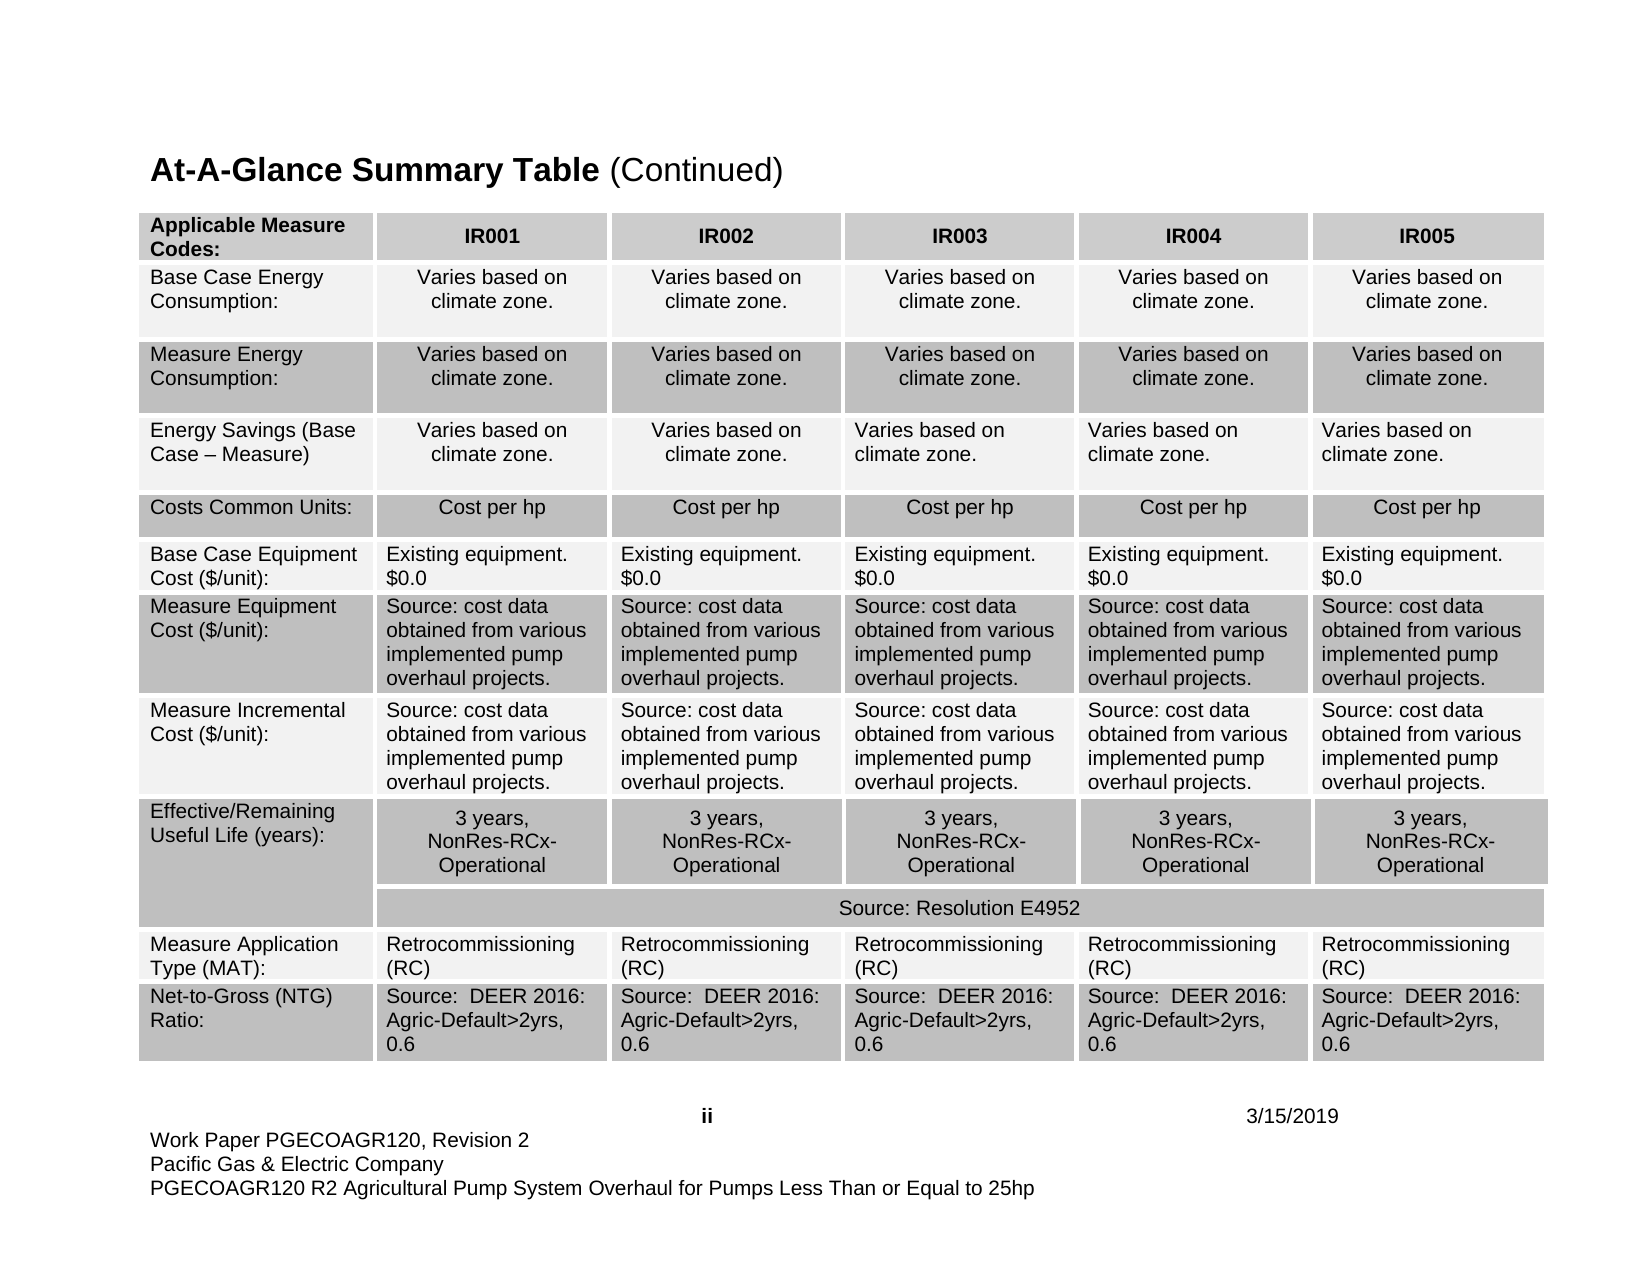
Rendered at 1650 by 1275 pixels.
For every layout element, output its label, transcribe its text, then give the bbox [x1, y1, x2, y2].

table_header IR001 [377, 213, 607, 260]
table_cell Existing equipment. $0.0 [845, 542, 1074, 590]
table_cell Varies based on climate zone. [377, 418, 607, 490]
table_cell Net-to-Gross (NTG) Ratio: [139, 984, 373, 1061]
table_cell Varies based on climate zone. [612, 418, 841, 490]
table_header IR002 [612, 213, 841, 260]
table_cell Cost per hp [1079, 495, 1308, 537]
table_cell Measure Equipment Cost ($/unit): [139, 595, 373, 693]
table_cell Existing equipment. $0.0 [1313, 542, 1544, 590]
table_cell Measure Incremental Cost ($/unit): [139, 698, 373, 794]
table_cell Cost per hp [612, 495, 841, 537]
table_cell Source: DEER 2016: Agric-Default>2yrs, 0.6 [377, 984, 607, 1061]
table_cell Varies based on climate zone. [612, 265, 841, 337]
table_cell Source: cost data obtained from various implemented pump overhaul projects. [1079, 698, 1308, 794]
table_cell Source: DEER 2016: Agric-Default>2yrs, 0.6 [1079, 984, 1308, 1061]
table_cell 3 years, NonRes-RCx-Operational [612, 799, 842, 884]
table_header Applicable Measure Codes: [139, 213, 373, 260]
table_cell Source: cost data obtained from various implemented pump overhaul projects. [845, 698, 1074, 794]
table_cell Measure Energy Consumption: [139, 342, 373, 413]
table_cell Varies based on climate zone. [845, 418, 1074, 490]
table_cell Cost per hp [845, 495, 1074, 537]
table_cell Retrocommissioning (RC) [612, 932, 841, 979]
table_cell Retrocommissioning (RC) [845, 932, 1074, 979]
table_cell Varies based on climate zone. [377, 342, 607, 413]
table_header IR004 [1079, 213, 1308, 260]
table_cell Source: cost data obtained from various implemented pump overhaul projects. [612, 595, 841, 693]
table_cell Source: DEER 2016: Agric-Default>2yrs, 0.6 [612, 984, 841, 1061]
table_cell Retrocommissioning (RC) [1313, 932, 1544, 979]
table_header IR005 [1313, 213, 1544, 260]
table_cell Varies based on climate zone. [377, 265, 607, 337]
table_cell Varies based on climate zone. [1313, 265, 1544, 337]
table_cell 3 years, NonRes-RCx-Operational [377, 799, 607, 884]
table_cell Retrocommissioning (RC) [377, 932, 607, 979]
table_cell Varies based on climate zone. [845, 265, 1074, 337]
table_cell Measure Application Type (MAT): [139, 932, 373, 979]
table_cell Source: DEER 2016: Agric-Default>2yrs, 0.6 [845, 984, 1074, 1061]
table_cell Retrocommissioning (RC) [1079, 932, 1308, 979]
table_cell Source: cost data obtained from various implemented pump overhaul projects. [377, 595, 607, 693]
table_cell Base Case Equipment Cost ($/unit): [139, 542, 373, 590]
table_cell Cost per hp [377, 495, 607, 537]
table_cell 3 years, NonRes-RCx-Operational [1081, 799, 1311, 884]
table_cell Varies based on climate zone. [612, 342, 841, 413]
text At-A-Glance Summary Table (Continued) [150, 150, 1500, 188]
table_cell Existing equipment. $0.0 [1079, 542, 1308, 590]
table_cell Varies based on climate zone. [1313, 342, 1544, 413]
table_cell Source: cost data obtained from various implemented pump overhaul projects. [612, 698, 841, 794]
table_cell Varies based on climate zone. [1079, 265, 1308, 337]
table_cell Source: cost data obtained from various implemented pump overhaul projects. [377, 698, 607, 794]
table_cell Source: cost data obtained from various implemented pump overhaul projects. [1313, 698, 1544, 794]
table_cell Varies based on climate zone. [1079, 342, 1308, 413]
table_cell Effective/Remaining Useful Life (years): [139, 799, 373, 927]
table_cell Source: cost data obtained from various implemented pump overhaul projects. [1079, 595, 1308, 693]
table_cell Varies based on climate zone. [845, 342, 1074, 413]
table_cell 3 years, NonRes-RCx-Operational [1315, 799, 1548, 884]
table_cell Energy Savings (Base Case – Measure) [139, 418, 373, 490]
table_cell Source: DEER 2016: Agric-Default>2yrs, 0.6 [1313, 984, 1544, 1061]
table_cell Cost per hp [1313, 495, 1544, 537]
table_cell Varies based on climate zone. [1079, 418, 1308, 490]
table_cell Source: cost data obtained from various implemented pump overhaul projects. [845, 595, 1074, 693]
table_cell Existing equipment. $0.0 [612, 542, 841, 590]
table_header IR003 [845, 213, 1074, 260]
table_cell 3 years, NonRes-RCx-Operational [846, 799, 1076, 884]
table_cell Source: cost data obtained from various implemented pump overhaul projects. [1313, 595, 1544, 693]
table_cell Costs Common Units: [139, 495, 373, 537]
table_cell Existing equipment. $0.0 [377, 542, 607, 590]
table_cell Varies based on climate zone. [1313, 418, 1544, 490]
table_cell Source: Resolution E4952 [377, 889, 1544, 927]
table_cell Base Case Energy Consumption: [139, 265, 373, 337]
